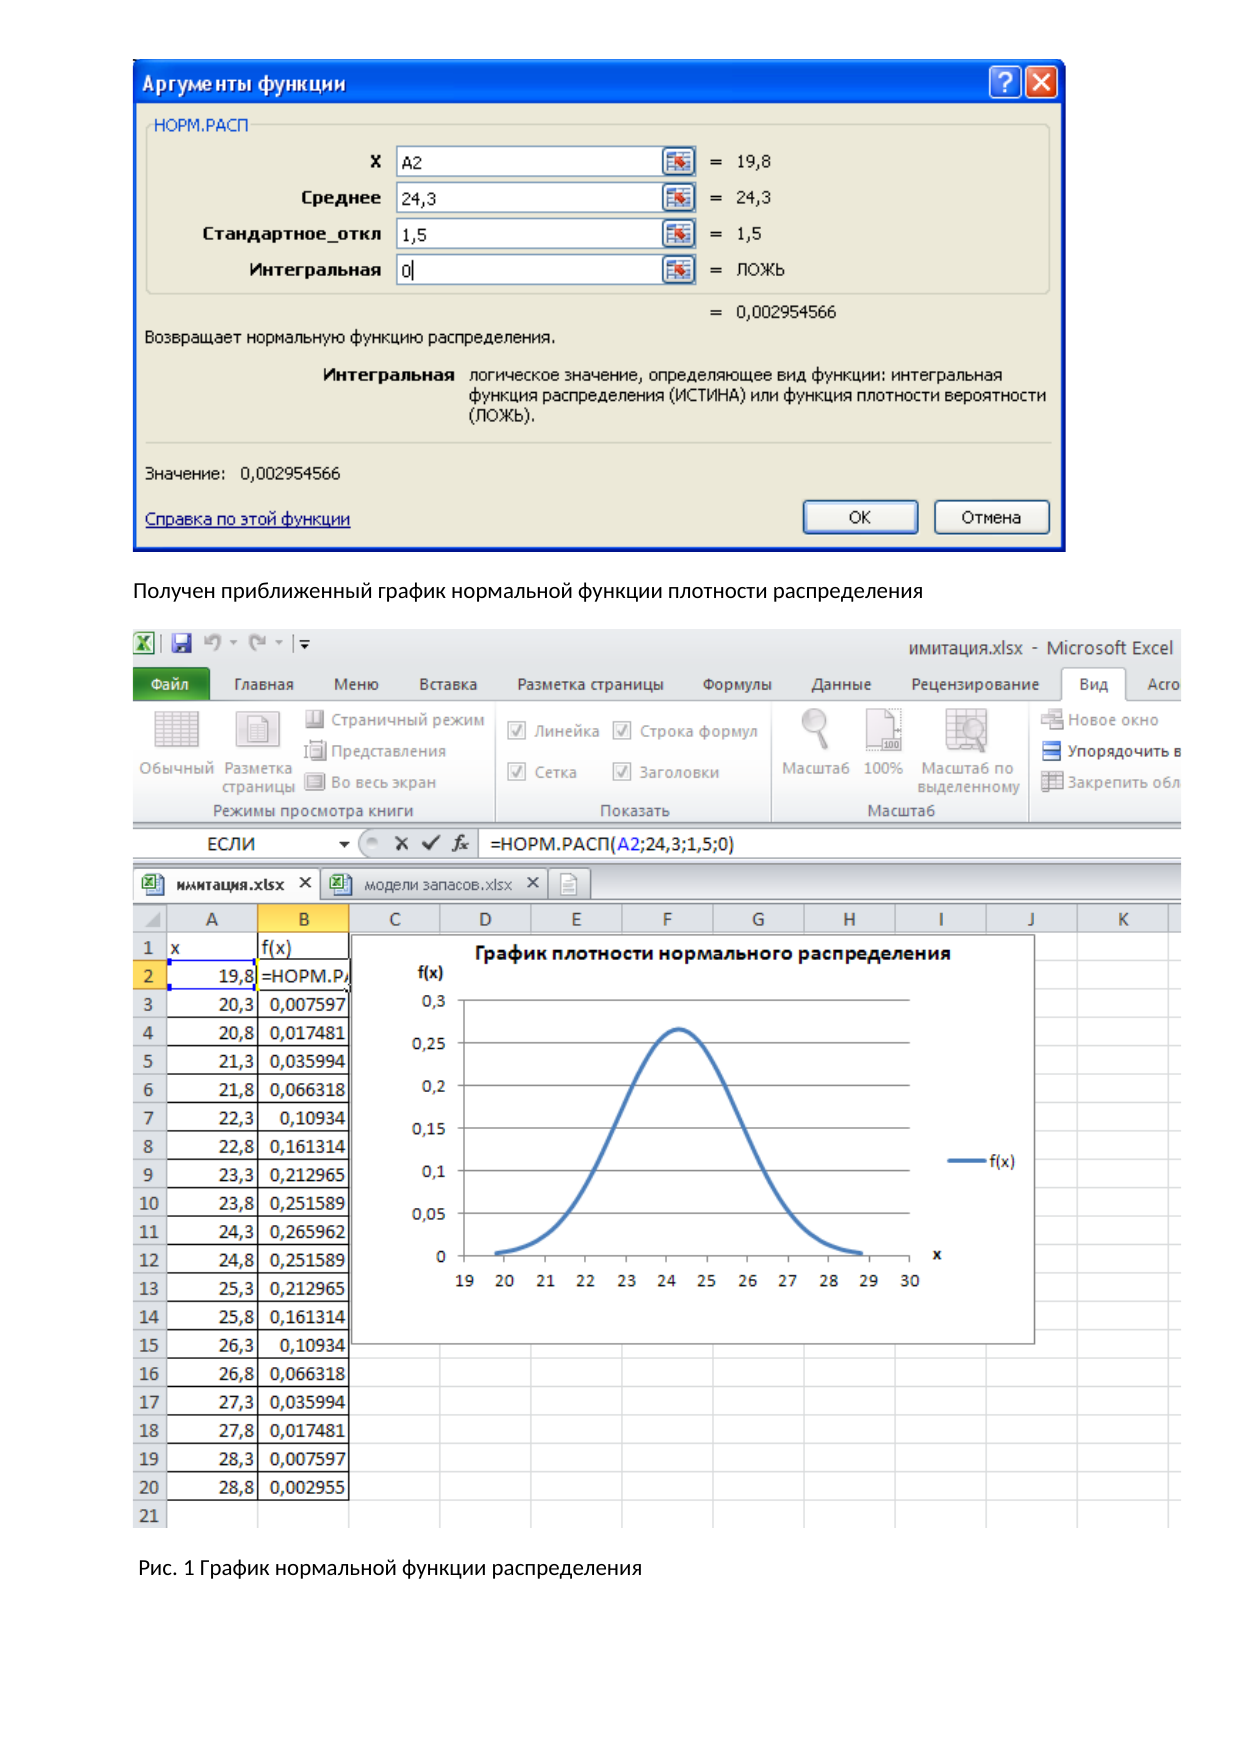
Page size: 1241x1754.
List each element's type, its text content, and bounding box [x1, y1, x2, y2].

text Получен приближенный график нормальной функции плотности распределения [133, 576, 1181, 604]
text Рис. 1 График нормальной функции распределения [133, 1553, 1181, 1581]
picture [132, 59, 1066, 552]
picture [132, 629, 1182, 1528]
